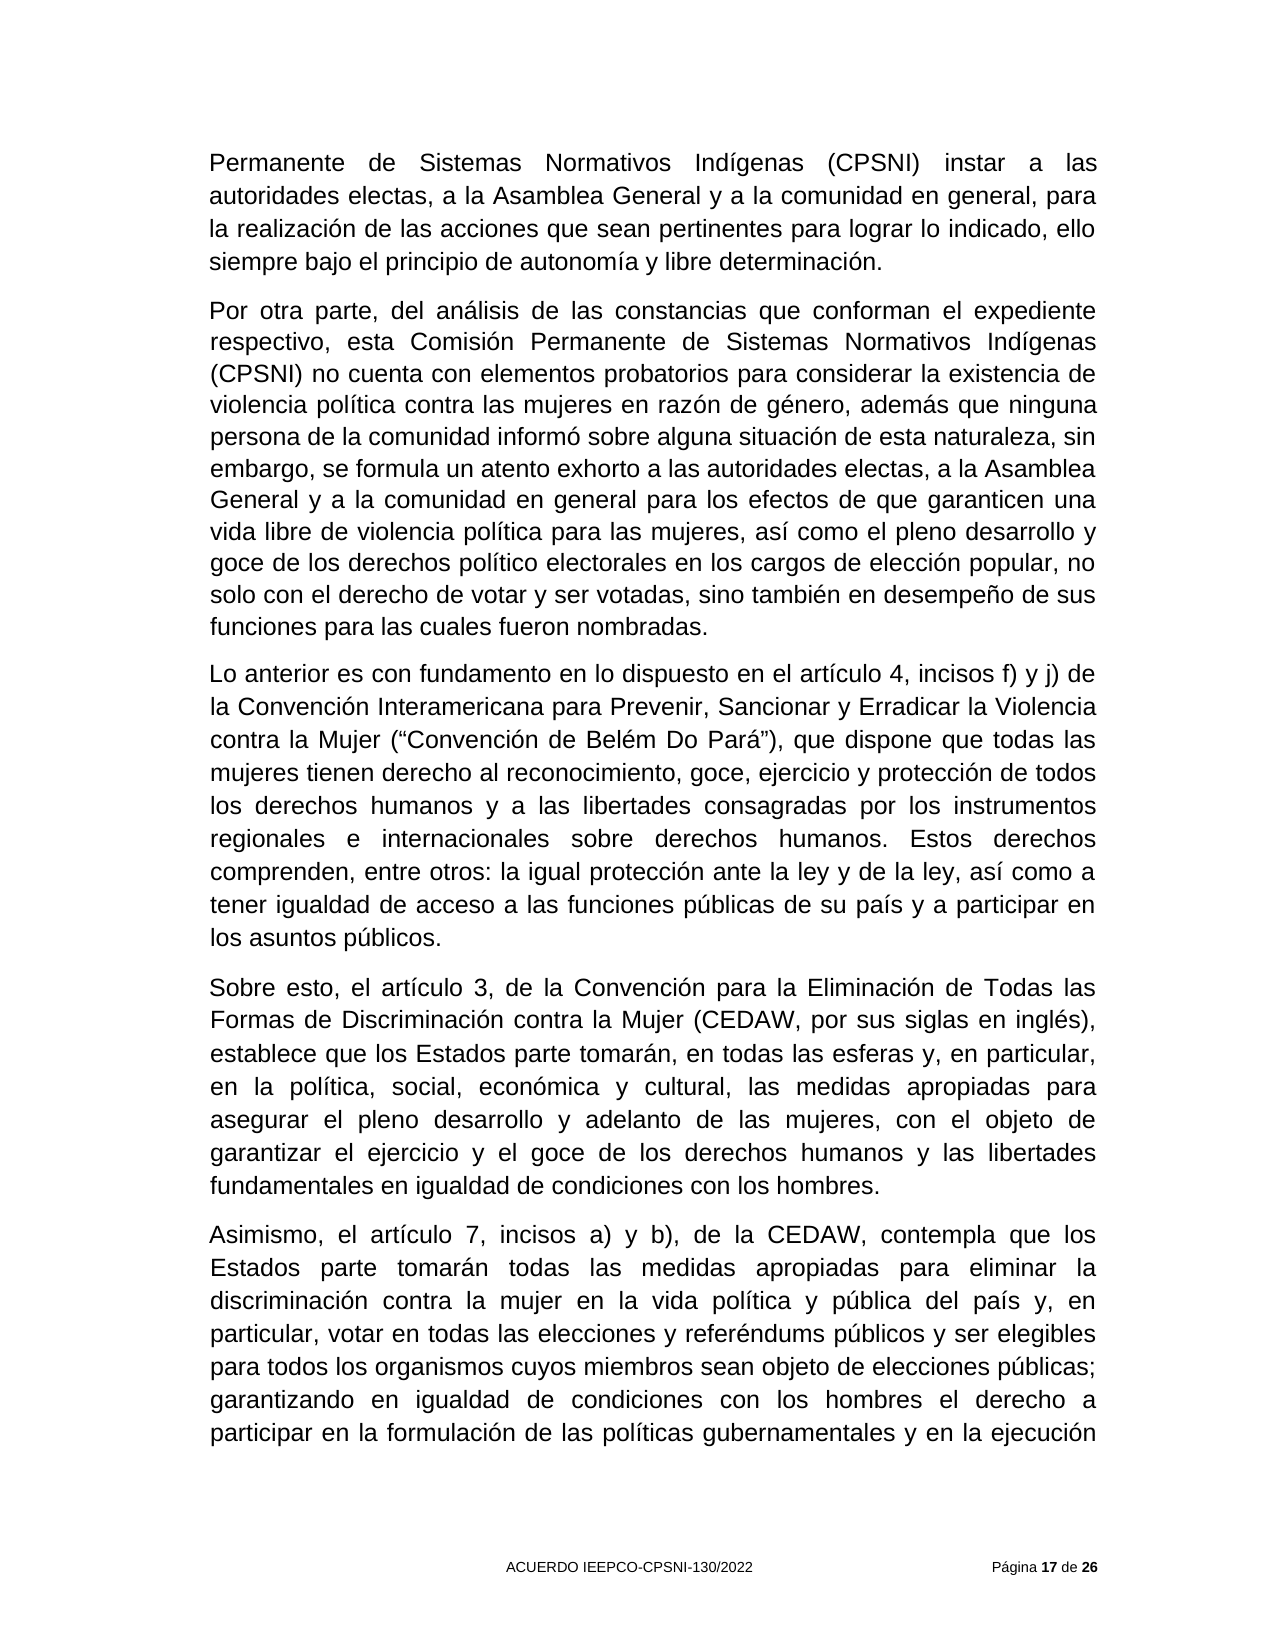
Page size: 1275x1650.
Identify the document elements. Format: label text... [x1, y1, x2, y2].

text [209, 1220, 1098, 1447]
text Por otra parte, del análisis de las constancias que conforman el expediente respectivo, esta Comisión Permanente de Sistemas Normativos Indígenas (CPSNI) no cuenta con elementos probatorios para considerar la existencia de violencia política contra las mujeres en razón de género, además que ninguna persona de la comunidad informó sobre alguna situación de esta naturaleza, sin embargo, se formula un atento exhorto a las autoridades electas, a la Asamblea General y a la comunidad en general para los efectos de que garanticen una vida libre de violencia política para las mujeres, así como el pleno desarrollo y goce de los derechos político electorales en los cargos de elección popular, no solo con el derecho de votar y ser votadas, sino también en desempeño de sus funciones para las cuales fueron nombradas. [209, 296, 1098, 640]
text Sobre esto, el artículo 3, de la Convención para la Eliminación de Todas las Formas de Discriminación contra la Mujer (CEDAW, por sus siglas en inglés), establece que los Estados parte tomarán, en todas las esferas y, en particular, en la política, social, económica y cultural, las medidas apropiadas para asegurar el pleno desarrollo y adelanto de las mujeres, con el objeto de garantizar el ejercicio y el goce de los derechos humanos y las libertades fundamentales en igualdad de condiciones con los hombres. [209, 972, 1098, 1199]
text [209, 148, 1098, 275]
text Lo anterior es con fundamento en lo dispuesto en el artículo 4, incisos f) y j) de la Convención Interamericana para Prevenir, Sancionar y Erradicar la Violencia contra la Mujer (“Convención de Belém Do Pará”), que dispone que todas las mujeres tienen derecho al reconocimiento, goce, ejercicio y protección de todos los derechos humanos y a las libertades consagradas por los instrumentos regionales e internacionales sobre derechos humanos. Estos derechos comprenden, entre otros: la igual protección ante la ley y de la ley, así como a tener igualdad de acceso a las funciones públicas de su país y a participar en los asuntos públicos. [209, 659, 1098, 952]
